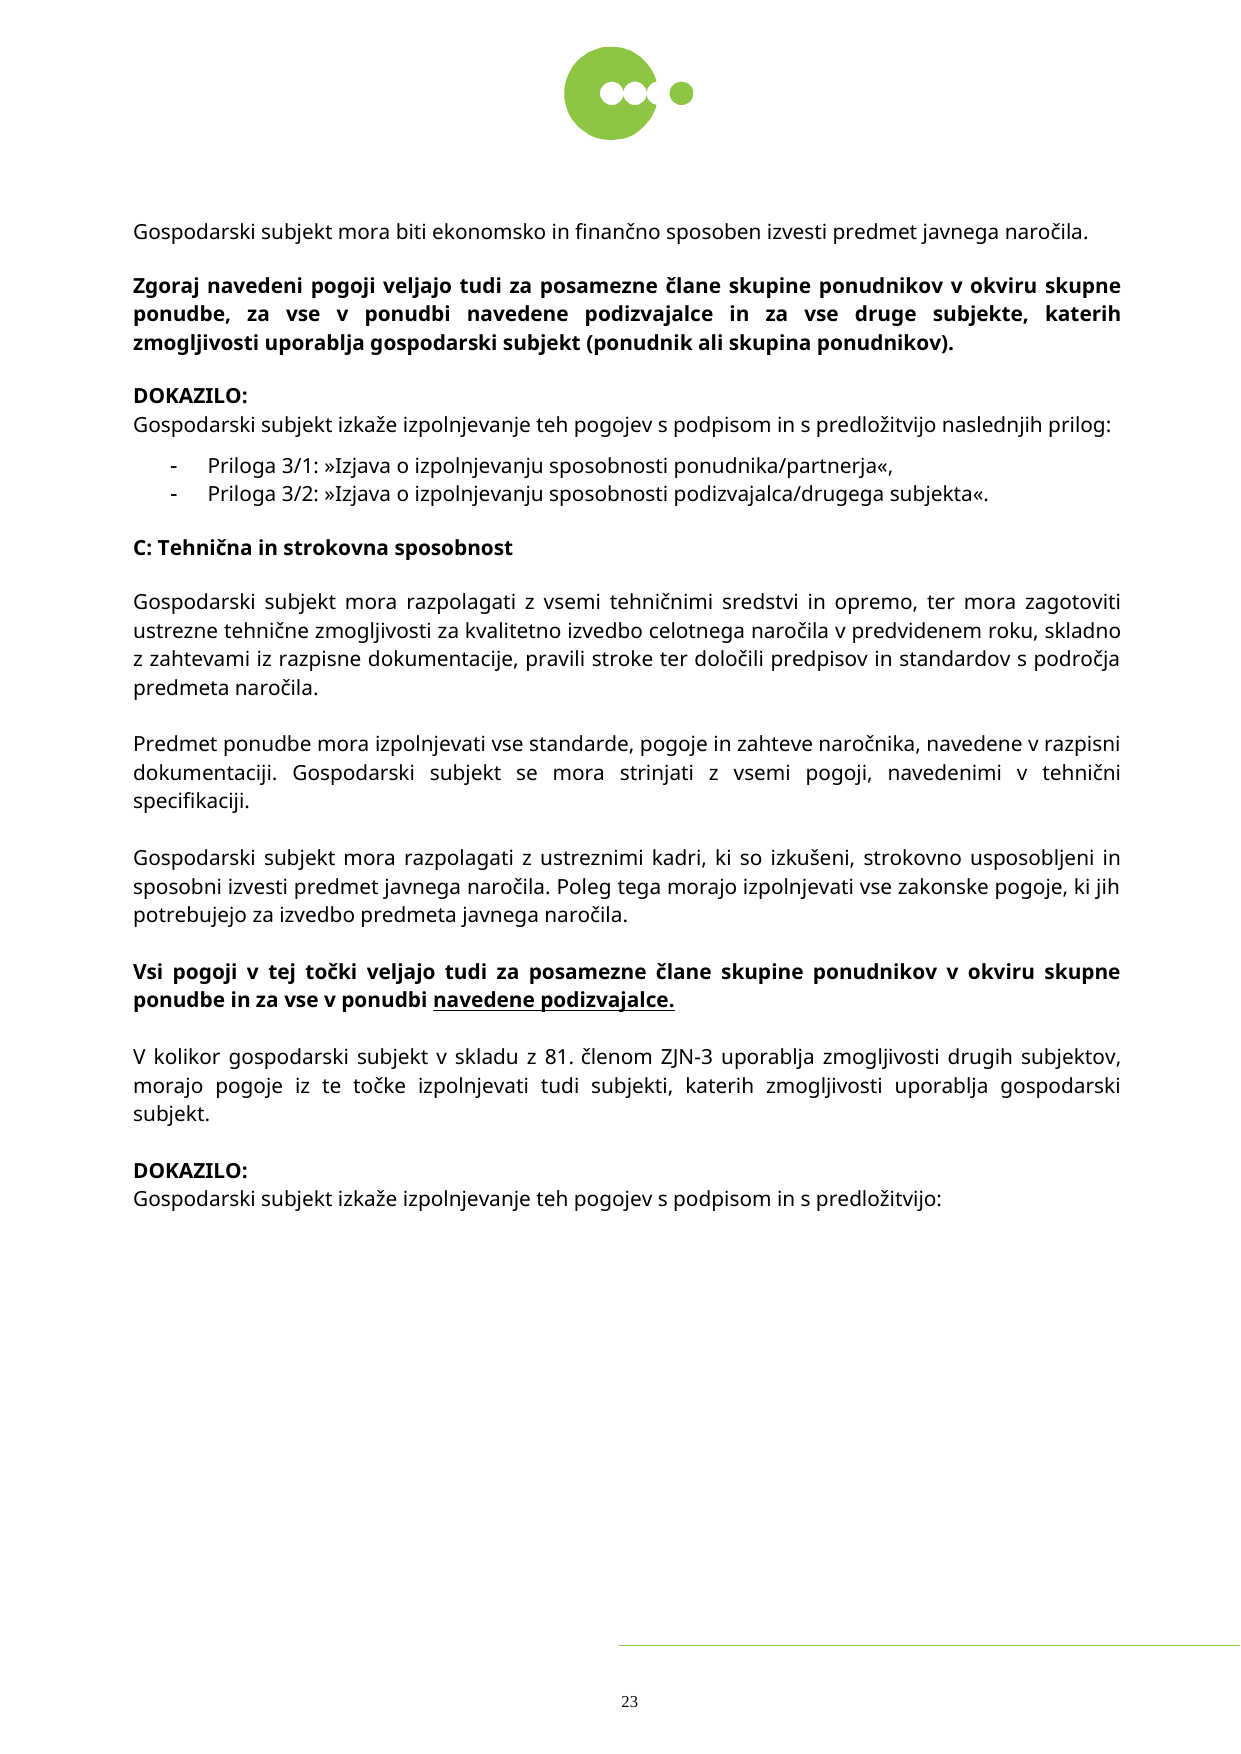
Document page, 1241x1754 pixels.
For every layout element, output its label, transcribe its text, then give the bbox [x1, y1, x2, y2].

list Priloga 3/1: »Izjava o izpolnjevanju sposobnosti ponudnika/partnerja«, [170, 451, 1122, 479]
text Gospodarski subjekt mora biti ekonomsko in finančno sposoben izvesti predmet javnega naročila. [133, 217, 1122, 245]
text Gospodarski subjekt mora razpolagati z ustreznimi kadri, ki so izkušeni, strokovno usposobljeni in sposobni izvesti predmet javnega naročila. Poleg tega morajo izpolnjevati vse zakonske pogoje, ki jih potrebujejo za izvedbo predmeta javnega naročila. [133, 843, 1122, 929]
text C: Tehnična in strokovna sposobnost [133, 533, 1122, 562]
text DOKAZILO: [133, 382, 1122, 410]
text Gospodarski subjekt mora razpolagati z vsemi tehničnimi sredstvi in opremo, ter mora zagotoviti ustrezne tehnične zmogljivosti za kvalitetno izvedbo celotnega naročila v predvidenem roku, skladno z zahtevami iz razpisne dokumentacije, pravili stroke ter določili predpisov in standardov s področja predmeta naročila. [133, 587, 1122, 701]
text Gospodarski subjekt izkaže izpolnjevanje teh pogojev s podpisom in s predložitvijo: [133, 1184, 1122, 1213]
text Gospodarski subjekt izkaže izpolnjevanje teh pogojev s podpisom in s predložitvijo naslednjih prilog: [133, 410, 1122, 438]
text Zgoraj navedeni pogoji veljajo tudi za posamezne člane skupine ponudnikov v okviru skupne ponudbe, za vse v ponudbi navedene podizvajalce in za vse druge subjekte, katerih zmogljivosti uporablja gospodarski subjekt (ponudnik ali skupina ponudnikov). [133, 271, 1122, 356]
text Predmet ponudbe mora izpolnjevati vse standarde, pogoje in zahteve naročnika, navedene v razpisni dokumentaciji. Gospodarski subjekt se mora strinjati z vsemi pogoji, navedenimi v tehnični specifikaciji. [133, 729, 1122, 815]
text Vsi pogoji v tej točki veljajo tudi za posamezne člane skupine ponudnikov v okviru skupne ponudbe in za vse v ponudbi navedene podizvajalce. [133, 957, 1122, 1014]
list Priloga 3/2: »Izjava o izpolnjevanju sposobnosti podizvajalca/drugega subjekta«. [170, 479, 1122, 508]
text DOKAZILO: [133, 1156, 1122, 1184]
text V kolikor gospodarski subjekt v skladu z 81. členom ZJN-3 uporablja zmogljivosti drugih subjektov, morajo pogoje iz te točke izpolnjevati tudi subjekti, katerih zmogljivosti uporablja gospodarski subjekt. [133, 1042, 1122, 1128]
